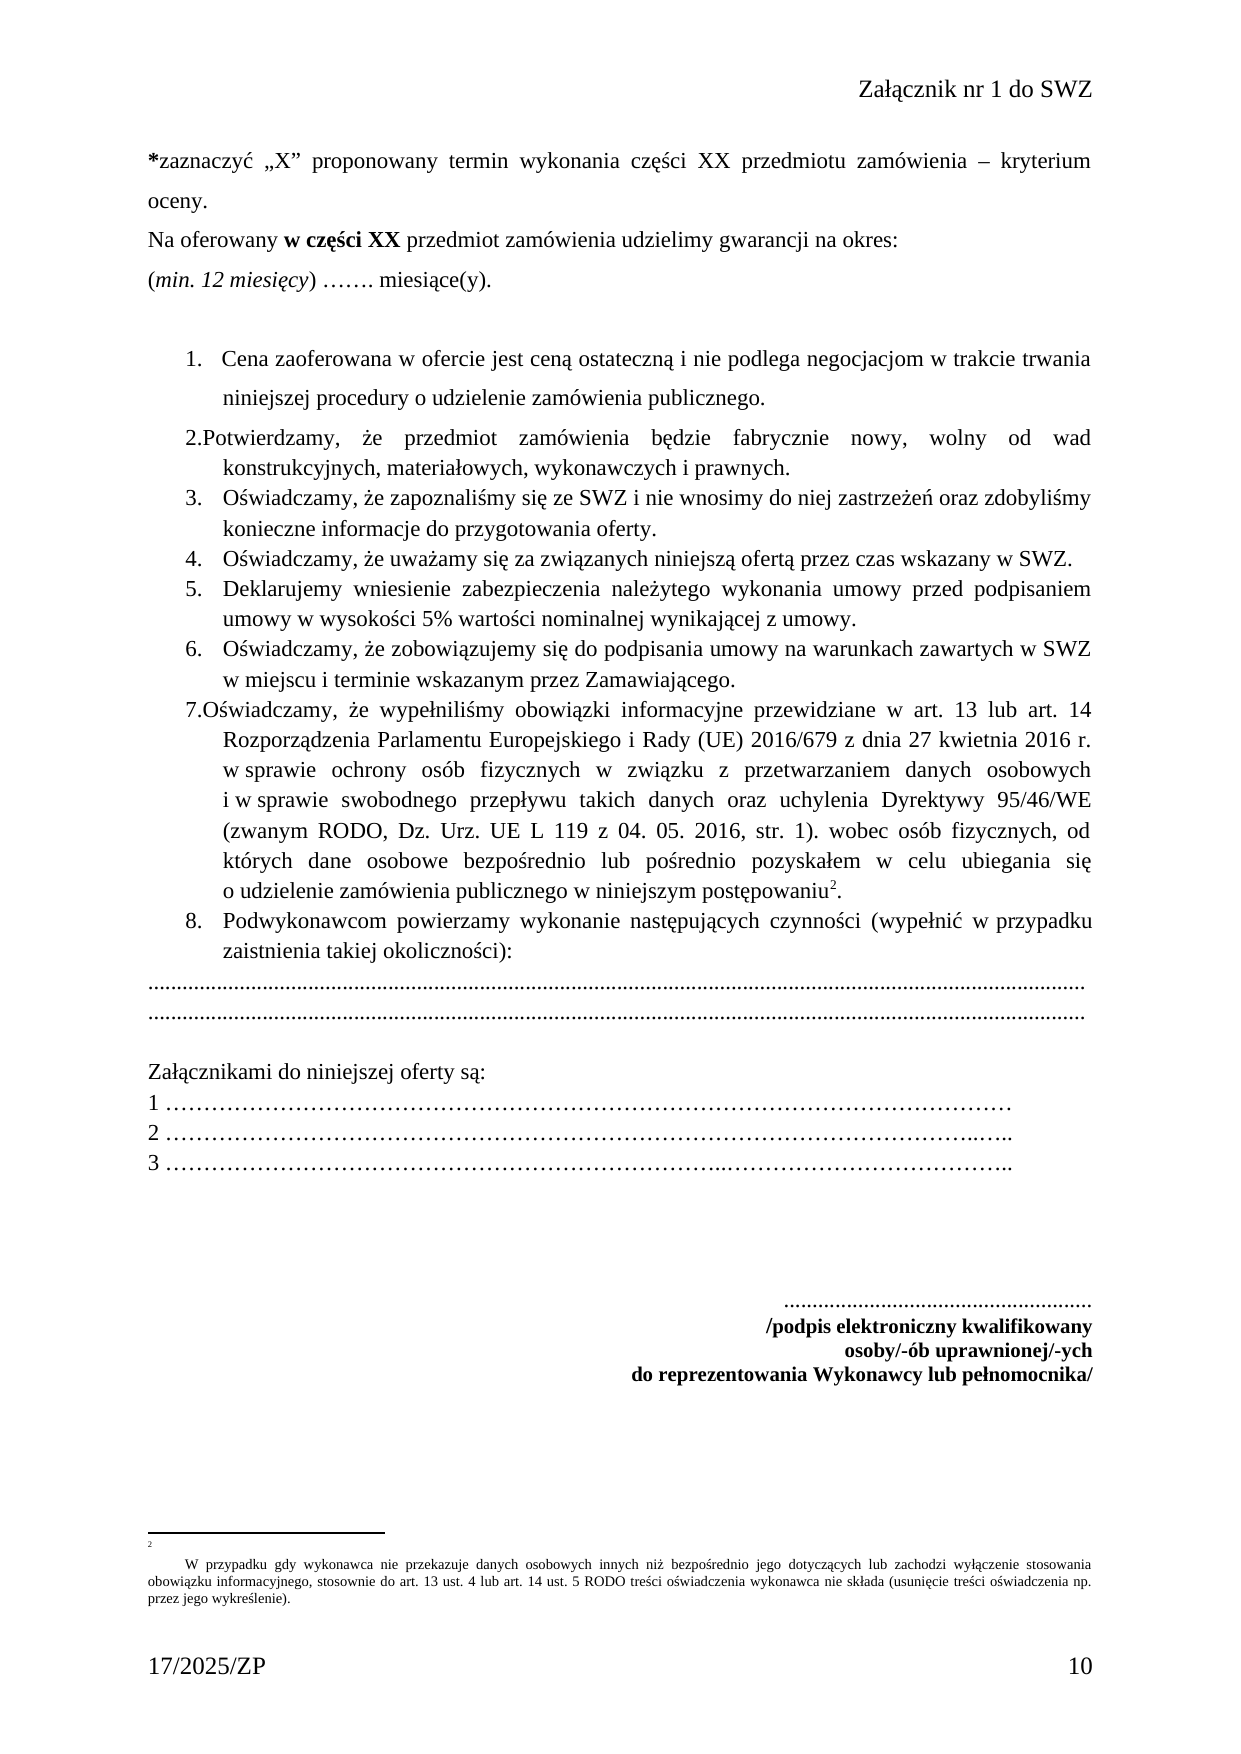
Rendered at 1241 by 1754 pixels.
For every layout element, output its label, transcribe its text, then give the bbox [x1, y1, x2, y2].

list Oświadczamy, że wypełniliśmy obowiązki informacyjne przewidziane w art. 13 lub art. 14 Rozporządzenia Parlamentu Europejskiego i Rady (UE) 2016/679 z dnia 27 kwietnia 2016 r. w sprawie ochrony osób fizycznych w związku z przetwarzaniem danych osobowych i w sprawie swobodnego przepływu takich danych oraz uchylenia Dyrektywy 95/46/WE (zwanym RODO, Dz. Urz. UE L 119 z 04. 05. 2016, str. 1). wobec osób fizycznych, od których dane osobowe bezpośrednio lub pośrednio pozyskałem w celu ubiegania się o udzielenie zamówienia publicznego w niniejszym postępowaniu. [185, 696, 1093, 903]
list Cena zaoferowana w ofercie jest ceną ostateczną i nie podlega negocjacjom w trakcie trwania niniejszej procedury o udzielenie zamówienia publicznego. [185, 345, 1093, 411]
text *zaznaczyć „X” proponowany termin wykonania części XX przedmiotu zamówienia – kryterium oceny. [148, 148, 1093, 213]
list Potwierdzamy, że przedmiot zamówienia będzie fabrycznie nowy, wolny od wad konstrukcyjnych, materiałowych, wykonawczych i prawnych. [185, 424, 1093, 481]
text Na oferowany w części XX przedmiot zamówienia udzielimy gwarancji na okres: [148, 227, 1093, 253]
list Deklarujemy wniesienie zabezpieczenia należytego wykonania umowy przed podpisaniem umowy w wysokości 5% wartości nominalnej wynikającej z umowy. [185, 575, 1093, 632]
text Załącznikami do niniejszej oferty są: [148, 1058, 1093, 1085]
list Oświadczamy, że zapoznaliśmy się ze SWZ i nie wnosimy do niej zastrzeżeń oraz zdobyliśmy konieczne informacje do przygotowania oferty. [185, 484, 1093, 541]
text 3 ………………………………………………………………..……………………………….. [148, 1149, 1093, 1175]
list Oświadczamy, że uważamy się za związanych niniejszą ofertą przez czas wskazany w SWZ. [185, 545, 1093, 571]
text do reprezentowania Wykonawcy lub pełnomocnika/ [148, 1362, 1093, 1386]
text 2 ……………………………………………………………………………………………..….. [148, 1119, 1093, 1145]
text 1 ………………………………………………………………………………………………… [148, 1088, 1093, 1115]
list Oświadczamy, że zobowiązujemy się do podpisania umowy na warunkach zawartych w SWZ w miejscu i terminie wskazanym przez Zamawiającego. [185, 635, 1093, 692]
list Podwykonawcom powierzamy wykonanie następujących czynności (wypełnić w przypadku zaistnienia takiej okoliczności): [185, 907, 1093, 964]
text ...................................................... [516, 1286, 1093, 1312]
text /podpis elektroniczny kwalifikowany [148, 1312, 1093, 1338]
text osoby/-ób uprawnionej/-ych [148, 1338, 1093, 1362]
text (min. 12 miesięcy) ……. miesiące(y). [148, 266, 1093, 292]
text ........................................................................................................................................................................................................................................................................................................................................ [148, 968, 1093, 1024]
